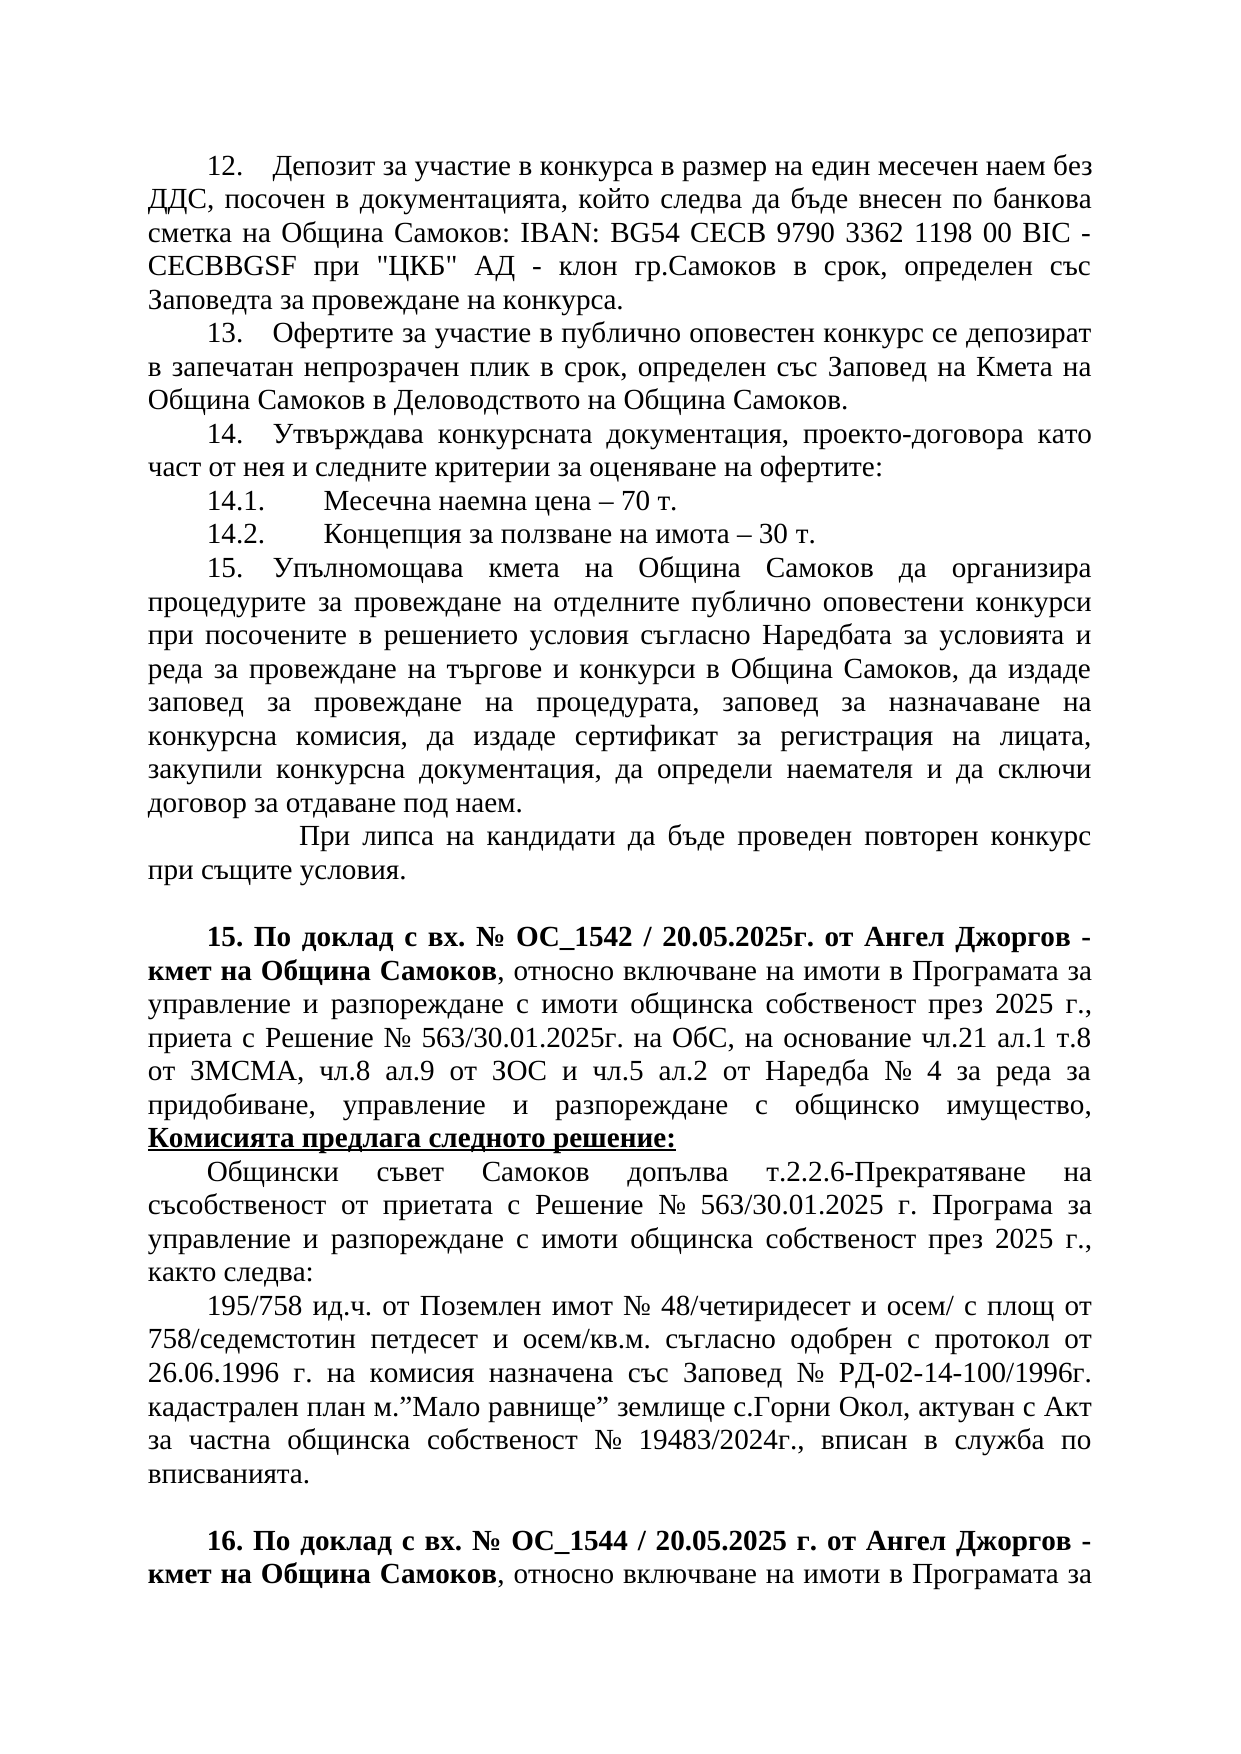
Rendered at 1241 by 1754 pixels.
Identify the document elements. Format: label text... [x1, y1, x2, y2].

text 12. Депозит за участие в конкурса в размер на един месечен наем без ДДС, посочен в документацията, който следва да бъде внесен по банкова сметка на Община Самоков: IBAN: BG54 СЕСВ 9790 3362 1198 00 BIC -CECBBGSF при "ЦКБ" АД - клон гр.Самоков в срок, определен със Заповедта за провеждане на конкурса. [148, 148, 1093, 315]
text 15. По доклад с вх. № ОС_1542 / 20.05.2025г. от Ангел Джоргов - кмет на Община Самоков, относно включване на имоти в Програмата за управление и разпореждане с имоти общинска собственост през 2025 г., приета с Решение № 563/30.01.2025г. на ОбС, на основание чл.21 ал.1 т.8 от ЗМСМА, чл.8 ал.9 от ЗОС и чл.5 ал.2 от Наредба № 4 за реда за придобиване, управление и разпореждане с общинско имущество, Комисията предлага следното решение: [148, 919, 1093, 1154]
text 14. Утвърждава конкурсната документация, проекто-договора като част от нея и следните критерии за оценяване на офертите: [148, 416, 1093, 483]
text 14.2. Концепция за ползване на имота – 30 т. [148, 517, 1093, 550]
text 13. Офертите за участие в публично оповестен конкурс се депозират в запечатан непрозрачен плик в срок, определен със Заповед на Кмета на Община Самоков в Деловодството на Община Самоков. [148, 315, 1093, 416]
text 195/758 ид.ч. от Поземлен имот № 48/четиридесет и осем/ с площ от 758/седемстотин петдесет и осем/кв.м. съгласно одобрен с протокол от 26.06.1996 г. на комисия назначена със Заповед № РД-02-14-100/1996г. кадастрален план м.”Мало равнище” землище с.Горни Окол, актуван с Акт за частна общинска собственост № 19483/2024г., вписан в служба по вписванията. [148, 1288, 1093, 1489]
text При липса на кандидати да бъде проведен повторен конкурс при същите условия. [148, 818, 1093, 886]
text 15. Упълномощава кмета на Община Самоков да организира процедурите за провеждане на отделните публично оповестени конкурси при посочените в решението условия съгласно Наредбата за условията и реда за провеждане на търгове и конкурси в Община Самоков, да издаде заповед за провеждане на процедурата, заповед за назначаване на конкурсна комисия, да издаде сертификат за регистрация на лицата, закупили конкурсна документация, да определи наемателя и да сключи договор за отдаване под наем. [148, 550, 1093, 818]
text 14.1. Месечна наемна цена – 70 т. [148, 483, 1093, 517]
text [148, 1523, 1093, 1590]
